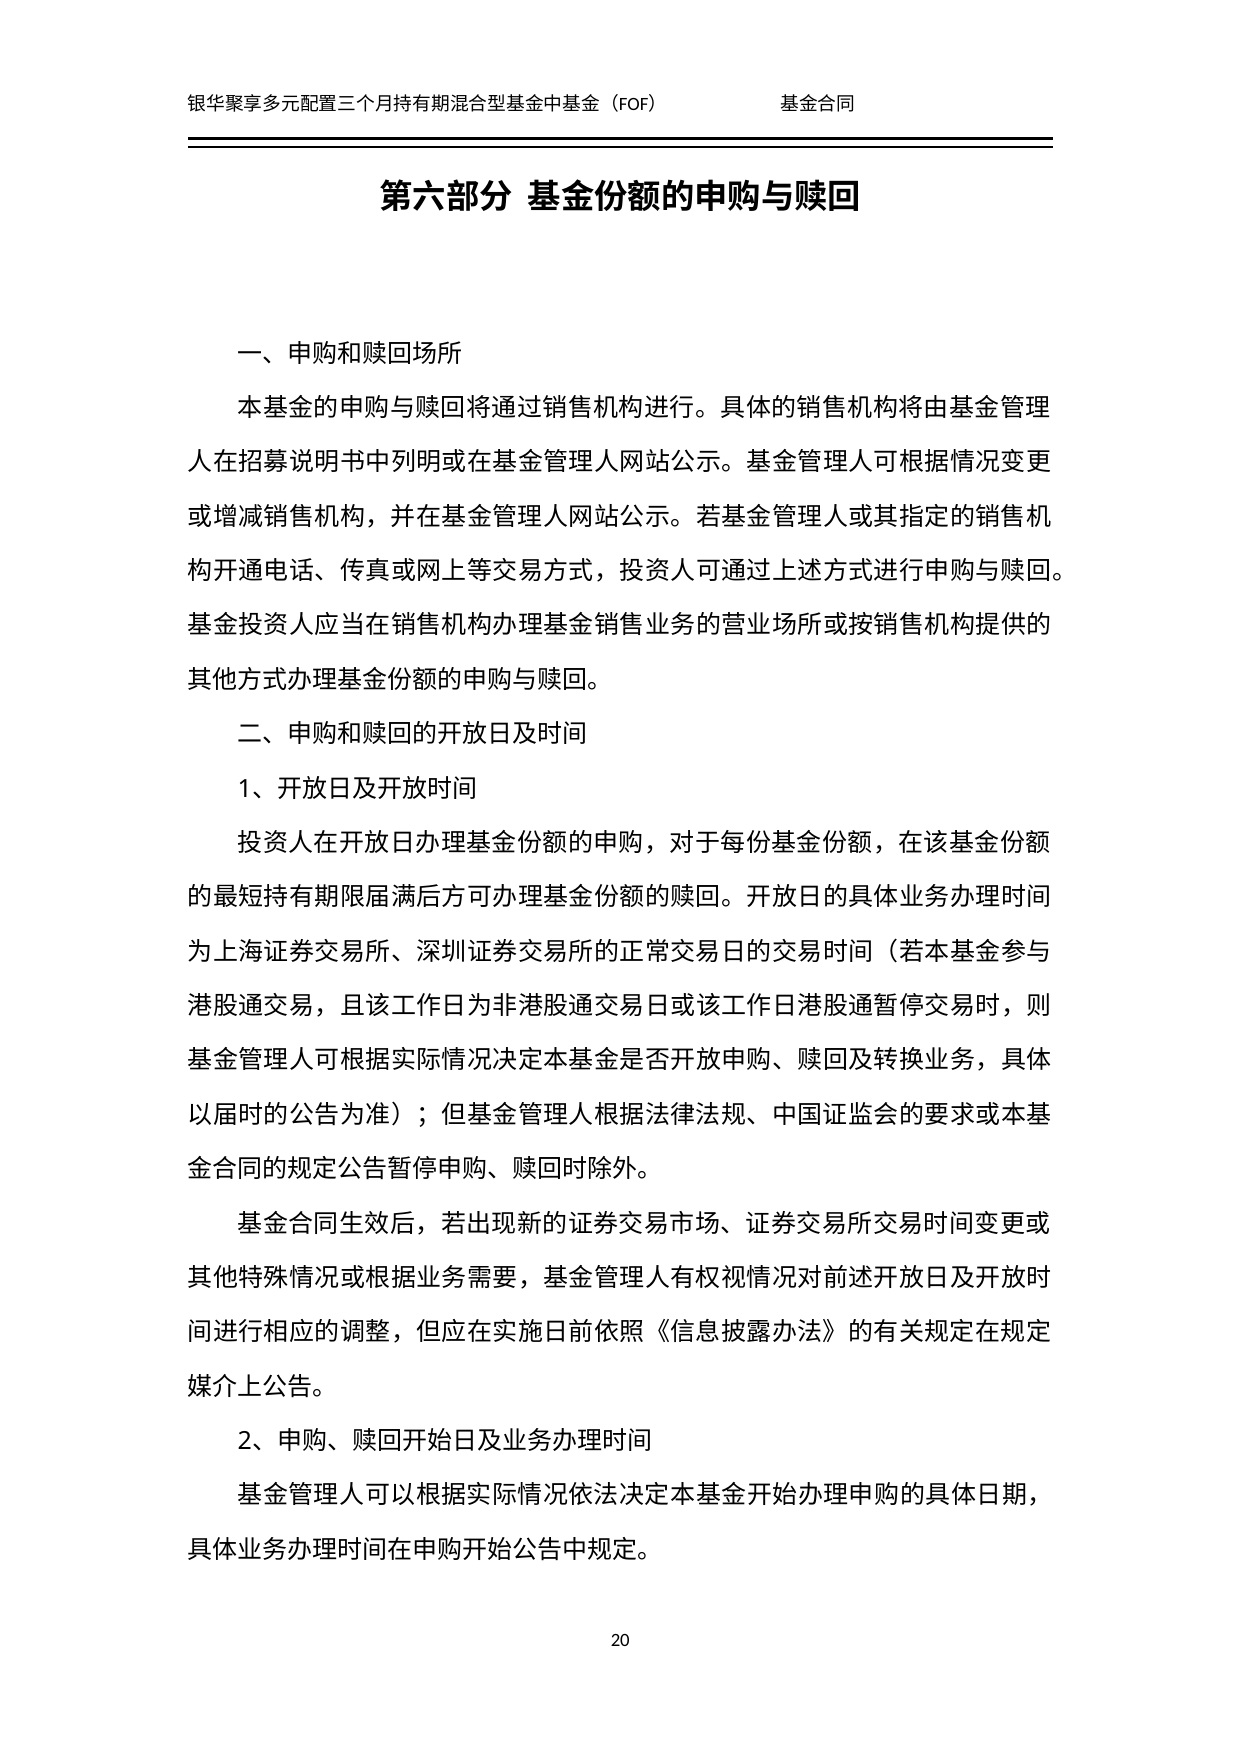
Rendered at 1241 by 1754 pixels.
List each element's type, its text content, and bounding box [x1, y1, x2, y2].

text 基金合同生效后，若出现新的证券交易市场、证券交易所交易时间变更或其他特殊情况或根据业务需要，基金管理人有权视情况对前述开放日及开放时间进行相应的调整，但应在实施日前依照《信息披露办法》的有关规定在规定媒介上公告。 [187, 1203, 1053, 1402]
text 二、申购和赎回的开放日及时间 [187, 714, 1053, 750]
text 1、开放日及开放时间 [187, 768, 1053, 804]
text 2、申购、赎回开始日及业务办理时间 [187, 1421, 1053, 1457]
text 投资人在开放日办理基金份额的申购，对于每份基金份额，在该基金份额的最短持有期限届满后方可办理基金份额的赎回。开放日的具体业务办理时间为上海证券交易所、深圳证券交易所的正常交易日的交易时间（若本基金参与港股通交易，且该工作日为非港股通交易日或该工作日港股通暂停交易时，则基金管理人可根据实际情况决定本基金是否开放申购、赎回及转换业务，具体以届时的公告为准）；但基金管理人根据法律法规、中国证监会的要求或本基金合同的规定公告暂停申购、赎回时除外。 [187, 822, 1053, 1185]
subtitle 第六部分 基金份额的申购与赎回 [187, 162, 1053, 227]
text 一、申购和赎回场所 [187, 333, 1053, 369]
text 本基金的申购与赎回将通过销售机构进行。具体的销售机构将由基金管理人在招募说明书中列明或在基金管理人网站公示。基金管理人可根据情况变更或增减销售机构，并在基金管理人网站公示。若基金管理人或其指定的销售机构开通电话、传真或网上等交易方式，投资人可通过上述方式进行申购与赎回。基金投资人应当在销售机构办理基金销售业务的营业场所或按销售机构提供的其他方式办理基金份额的申购与赎回。 [187, 387, 1053, 696]
text 基金管理人可以根据实际情况依法决定本基金开始办理申购的具体日期，具体业务办理时间在申购开始公告中规定。 [187, 1475, 1053, 1566]
